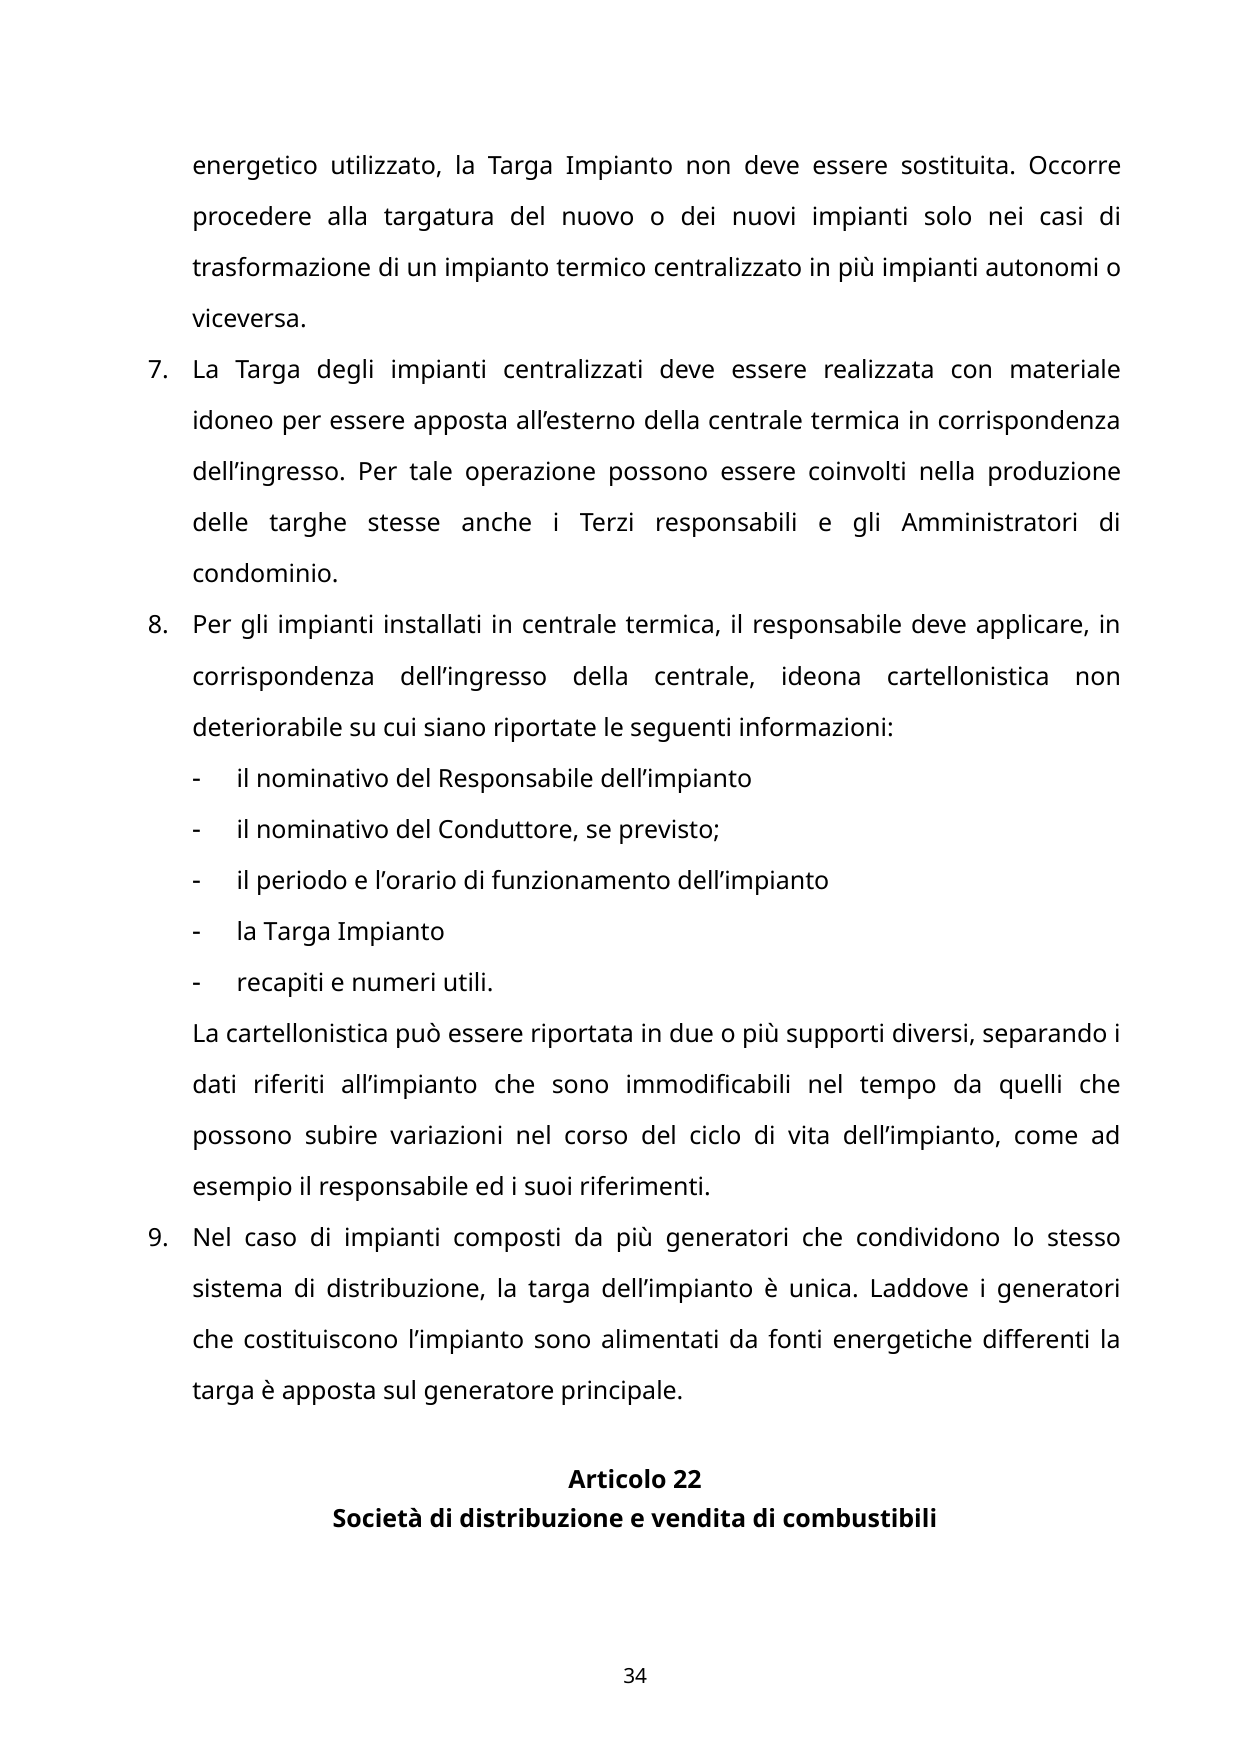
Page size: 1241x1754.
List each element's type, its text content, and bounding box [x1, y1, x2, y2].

list il periodo e l’orario di funzionamento dell’impianto [192, 862, 1122, 896]
text Società di distribuzione e vendita di combustibili [148, 1500, 1122, 1534]
list La Targa degli impianti centralizzati deve essere realizzata con materiale idoneo per essere apposta all’esterno della centrale termica in corrispondenza dell’ingresso. Per tale operazione possono essere coinvolti nella produzione delle targhe stesse anche i Terzi responsabili e gli Amministratori di condominio. [148, 352, 1122, 590]
list recapiti e numeri utili. [192, 964, 1122, 998]
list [148, 148, 1122, 335]
list il nominativo del Responsabile dell’impianto [192, 760, 1122, 794]
list il nominativo del Conduttore, se previsto; [192, 811, 1122, 845]
list Per gli impianti installati in centrale termica, il responsabile deve applicare, in corrispondenza dell’ingresso della centrale, ideona cartellonistica non deteriorabile su cui siano riportate le seguenti informazioni: [148, 607, 1122, 743]
list la Targa Impianto [192, 913, 1122, 947]
text Articolo 22 [148, 1461, 1122, 1495]
list Nel caso di impianti composti da più generatori che condividono lo stesso sistema di distribuzione, la targa dell’impianto è unica. Laddove i generatori che costituiscono l’impianto sono alimentati da fonti energetiche differenti la targa è apposta sul generatore principale. [148, 1219, 1122, 1407]
list La cartellonistica può essere riportata in due o più supporti diversi, separando i dati riferiti all’impianto che sono immodificabili nel tempo da quelli che possono subire variazioni nel corso del ciclo di vita dell’impianto, come ad esempio il responsabile ed i suoi riferimenti. [192, 1015, 1122, 1203]
